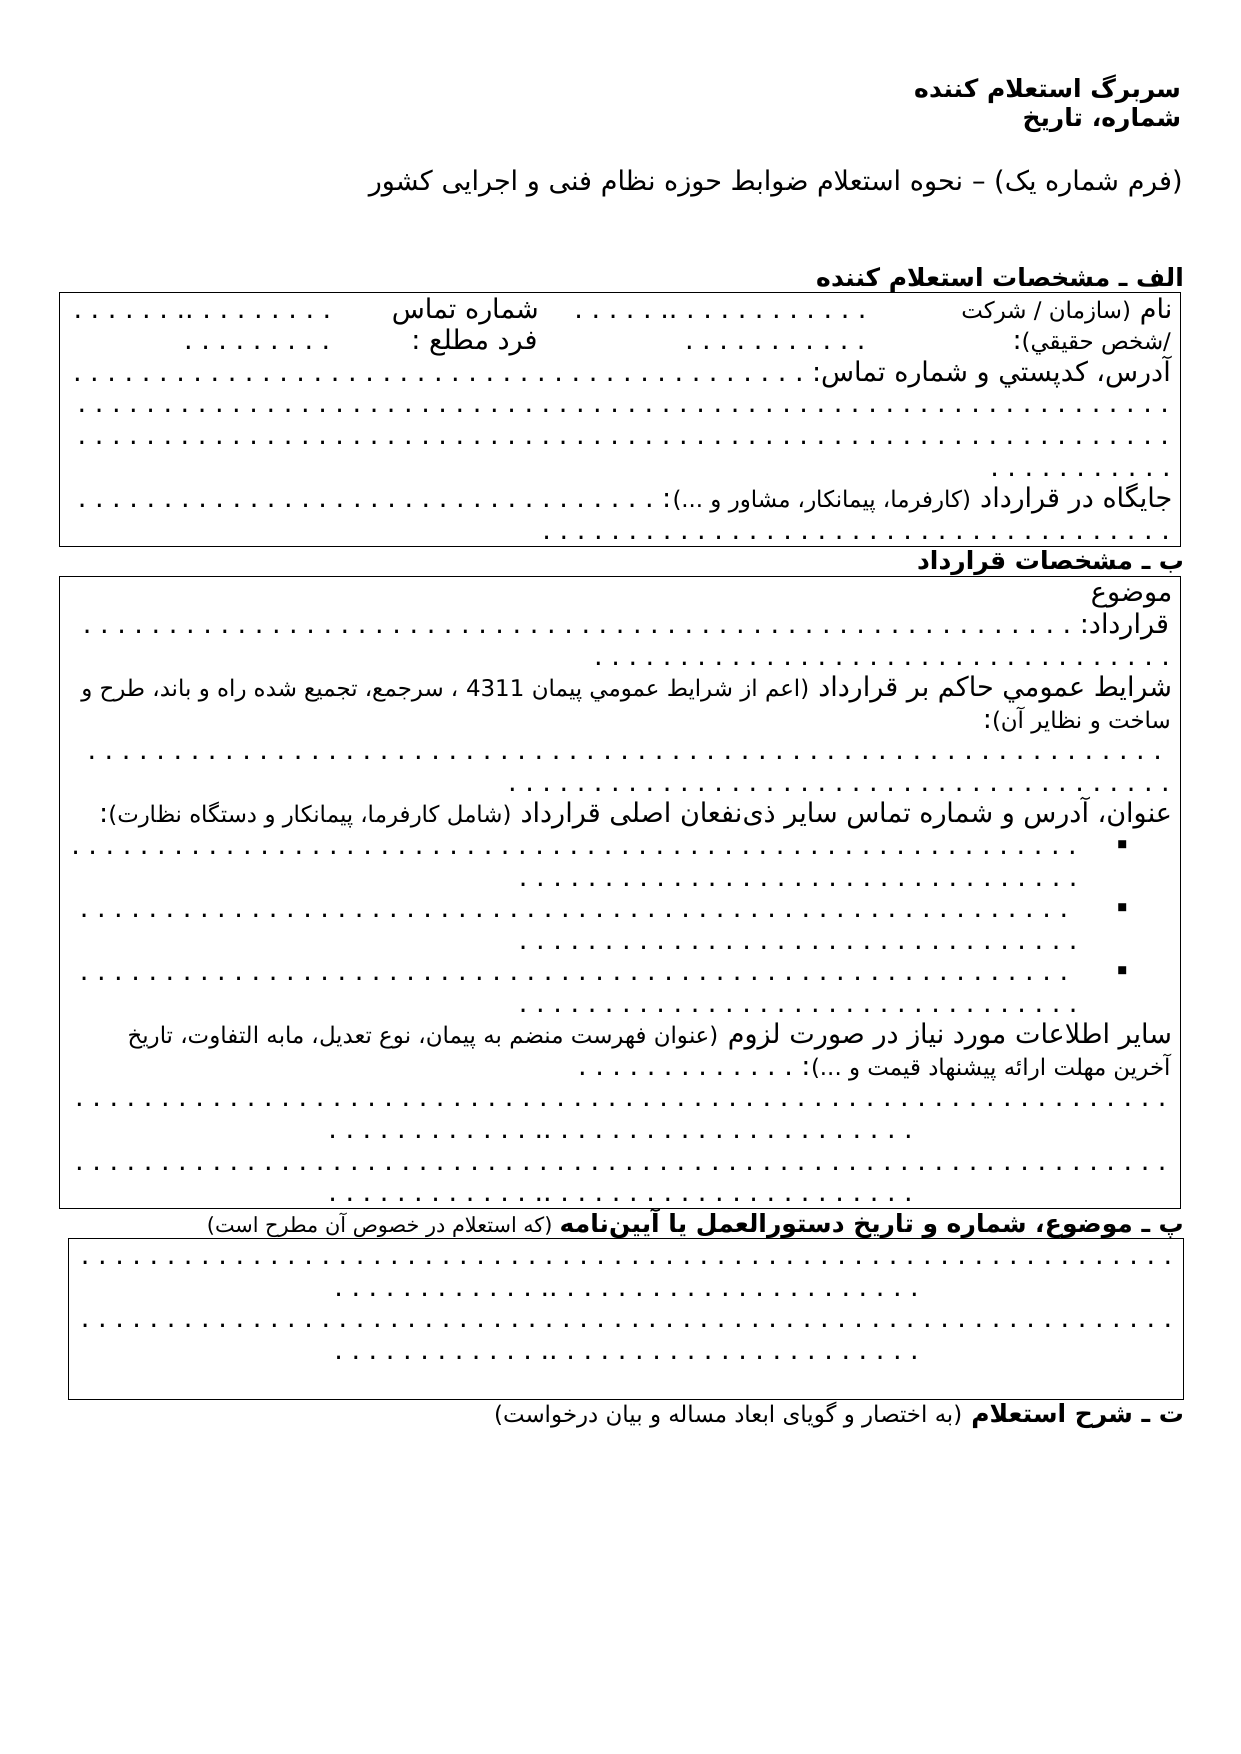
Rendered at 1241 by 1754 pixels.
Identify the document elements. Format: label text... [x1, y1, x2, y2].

table_header نام (سازمان / شركت /شخص حقيقي): [875, 293, 1180, 356]
text الف ـ مشخصات استعلام كننده [59, 263, 1184, 292]
text ب ـ مشخصات قرارداد [59, 547, 1184, 576]
text (فرم شماره یک) – نحوه استعلام ضوابط حوزه نظام فنی و اجرایی کشور [59, 165, 1183, 197]
table_header . . . . . . . . . . . .. . . . . . . . . . . . . . . . . [547, 293, 875, 356]
table_cell عنوان، آدرس و شماره تماس سایر ذی‌نفعان اصلی قرارداد (شامل کارفرما، پیمانکار و دستگاه نظارت): . . . . . . . . . . . . . . . . . . . . . . . . . . . . . . . . . . . . . . . . . . . . . . . . . . . . . . . . . . . . . . . . . . . . . . . . . . . . . . . . . . . . . . . . . . . . . . . . . . . . . . . . . . . . . . . . . . . . . . . . . . . . . . . . . . . . . . . . . . . . . . . . . . . . . . . . . . . . . . . . . . . . . . . . . . . . . . . . . . . . . . . . . . . . . . . . . . . . . . . . . . . . . . . . . . . . . . . . . . . . . . . . . . . . . . . . . . . . . . . . . . . . . . . . . . . . . . . . . . . . . . . . . . . . . . . . . . [60, 798, 1180, 1019]
table_header . . . . . . . . . . . . . . . . . . . . . . . . . . . . . . . . . . . . . . . . . . . . . . . . . . . . . . . . . . . . . . . . . . . . . . . . . . . . . . . . . . . . . .. . . . . . . . . . . . . . . . . . . . . . . . . . . . . . . . . . . . . . . . . . . . . . . . . . . . . . . . . . . . . . . . . . . . . . . . . . . . . . . . . . . . . . . . . . . . . . . . . . .. . . . . . . . . . . . . [69, 1239, 1183, 1398]
text پ ـ موضوع، شماره و تاريخ دستورالعمل يا آيين‌نامه‌ (كه استعلام در خصوص آن مطرح است) [59, 1209, 1184, 1238]
table_cell جایگاه در قرارداد (کارفرما، پیمانکار، مشاور و ...): . . . . . . . . . . . . . . . . . . . . . . . . . . . . . . . . . . . . . . . . . . . . . . . . . . . . . . . . . . . . . . . . . . . . . . . [60, 483, 1180, 546]
text ت ـ شرح استعلام (به اختصار و گویای ابعاد مساله و بیان درخواست) [59, 1399, 1184, 1429]
table_header شماره تماس فرد مطلع : [340, 293, 547, 356]
table_cell سایر اطلاعات مورد نیاز در صورت لزوم (عنوان فهرست منضم به پیمان، نوع تعدیل، مابه التفاوت، تاریخ آخرین مهلت ارائه پیشنهاد قیمت و ...): . . . . . . . . . . . . . . . . . . . . . . . . . . . . . . . . . . . . . . . . . . . . . . . . . . . . . . . . . . . . . . . . . . . . . . . . . . . . . . . . . . . . . . . . . . . . . . . . . . .. . . . . . . . . . . . . . . . . . . . . . . . . . . . . . . . . . . . . . . . . . . . . . . . . . . . . . . . . . . . . . . . . . . . . . . . . . . . . . . . . . . . . . . . . . . . . . . . . . .. . . . . . . . . . . . . [60, 1019, 1180, 1208]
table_header موضوع قرارداد: . . . . . . . . . . . . . . . . . . . . . . . . . . . . . . . . . . . . . . . . . . . . . . . . . . . . . . . . . . . . . . . . . . . . . . . . . . . . . . . . . . . . . . . . . . . . [60, 577, 1180, 671]
table_cell شرايط عمومي حاكم بر قرارداد (اعم از شرايط عمومي پيمان 4311 ، سرجمع، تجميع شده راه و باند، طرح و ساخت و نظاير آن): . . . . . . . . . . . . . . . . . . . . . . . . . . . . . . . . . . . . . . . . . . . . . . . . . . . . . . . . . . . . . . . . . . . . . . . . . . . . . . . . . . . . . . . . . . . . . . . . . . . . . . [60, 671, 1180, 798]
table_cell آدرس، کدپستي و شماره تماس: . . . . . . . . . . . . . . . . . . . . . . . . . . . . . . . . . . . . . . . . . . . . . . . . . . . . . . . . . . . . . . . . . . . . . . . . . . . . . . . . . . . . . . . . . . . . . . . . . . . . . . . . . . . . . . . . . . . . . . . . . . . . . . . . . . . . . . . . . . . . . . . . . . . . . . . . . . . . . . . . . . . . . . . . . . . . . . . . . . . . . . [60, 356, 1180, 482]
table_header . . . . . . . . .. . . . . . . . . . . . . . . . [60, 293, 340, 356]
